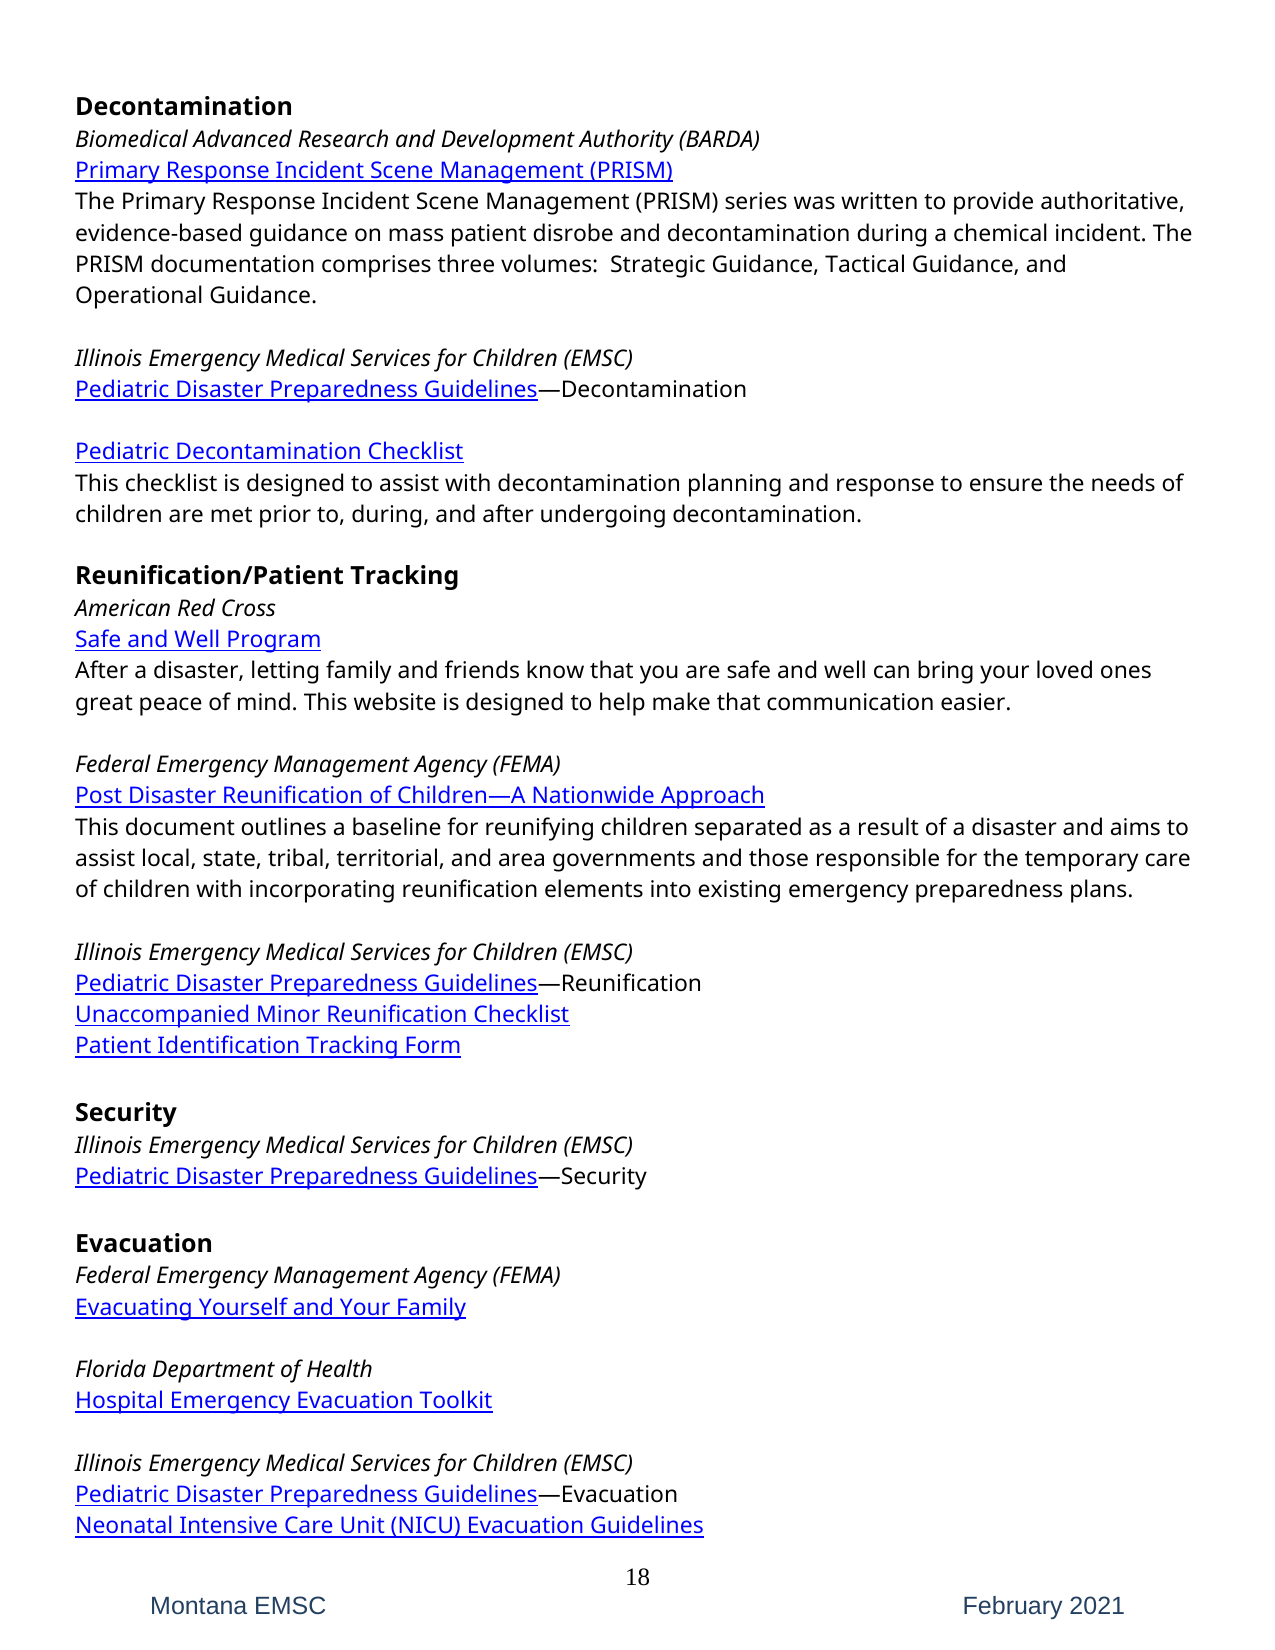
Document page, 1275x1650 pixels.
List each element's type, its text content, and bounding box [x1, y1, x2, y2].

text Federal Emergency Management Agency (FEMA) [75, 1259, 1200, 1291]
text Illinois Emergency Medical Services for Children (EMSC) [75, 1447, 1200, 1478]
text Florida Department of Health [75, 1353, 1200, 1384]
text Decontamination [75, 89, 1200, 123]
text Pediatric Disaster Preparedness Guidelines—Security [75, 1160, 1200, 1191]
text Pediatric Disaster Preparedness Guidelines—Reunification [75, 967, 1200, 998]
text Illinois Emergency Medical Services for Children (EMSC) [75, 342, 1200, 373]
text Primary Response Incident Scene Management (PRISM) [75, 154, 1200, 185]
text The Primary Response Incident Scene Management (PRISM) series was written to provide authoritative, evidence-based guidance on mass patient disrobe and decontamination during a chemical incident. The PRISM documentation comprises three volumes: Strategic Guidance, Tactical Guidance, and Operational Guidance. [75, 185, 1200, 310]
text This document outlines a baseline for reunifying children separated as a result of a disaster and aims to assist local, state, tribal, territorial, and area governments and those responsible for the temporary care of children with incorporating reunification elements into existing emergency preparedness plans. [75, 811, 1200, 904]
text Pediatric Disaster Preparedness Guidelines—Decontamination [75, 373, 1200, 404]
text Post Disaster Reunification of Children—A Nationwide Approach [75, 779, 1200, 811]
text Pediatric Disaster Preparedness Guidelines—Evacuation [75, 1478, 1200, 1509]
text After a disaster, letting family and friends know that you are safe and well can bring your loved ones great peace of mind. This website is designed to help make that communication easier. [75, 654, 1200, 717]
text American Red Cross [75, 592, 1200, 623]
text Patient Identification Tracking Form [75, 1029, 1200, 1061]
text Reunification/Patient Tracking [75, 558, 1200, 592]
text Evacuating Yourself and Your Family [75, 1291, 1200, 1322]
text This checklist is designed to assist with decontamination planning and response to ensure the needs of children are met prior to, during, and after undergoing decontamination. [75, 467, 1200, 529]
text Security [75, 1095, 1200, 1129]
text Safe and Well Program [75, 623, 1200, 654]
text Neonatal Intensive Care Unit (NICU) Evacuation Guidelines [75, 1509, 1200, 1541]
text Evacuation [75, 1225, 1200, 1259]
text Illinois Emergency Medical Services for Children (EMSC) [75, 1129, 1200, 1160]
text Hospital Emergency Evacuation Toolkit [75, 1384, 1200, 1416]
text Unaccompanied Minor Reunification Checklist [75, 998, 1200, 1029]
text Illinois Emergency Medical Services for Children (EMSC) [75, 936, 1200, 967]
text Federal Emergency Management Agency (FEMA) [75, 748, 1200, 779]
text Biomedical Advanced Research and Development Authority (BARDA) [75, 123, 1200, 154]
text Pediatric Decontamination Checklist [75, 435, 1200, 467]
